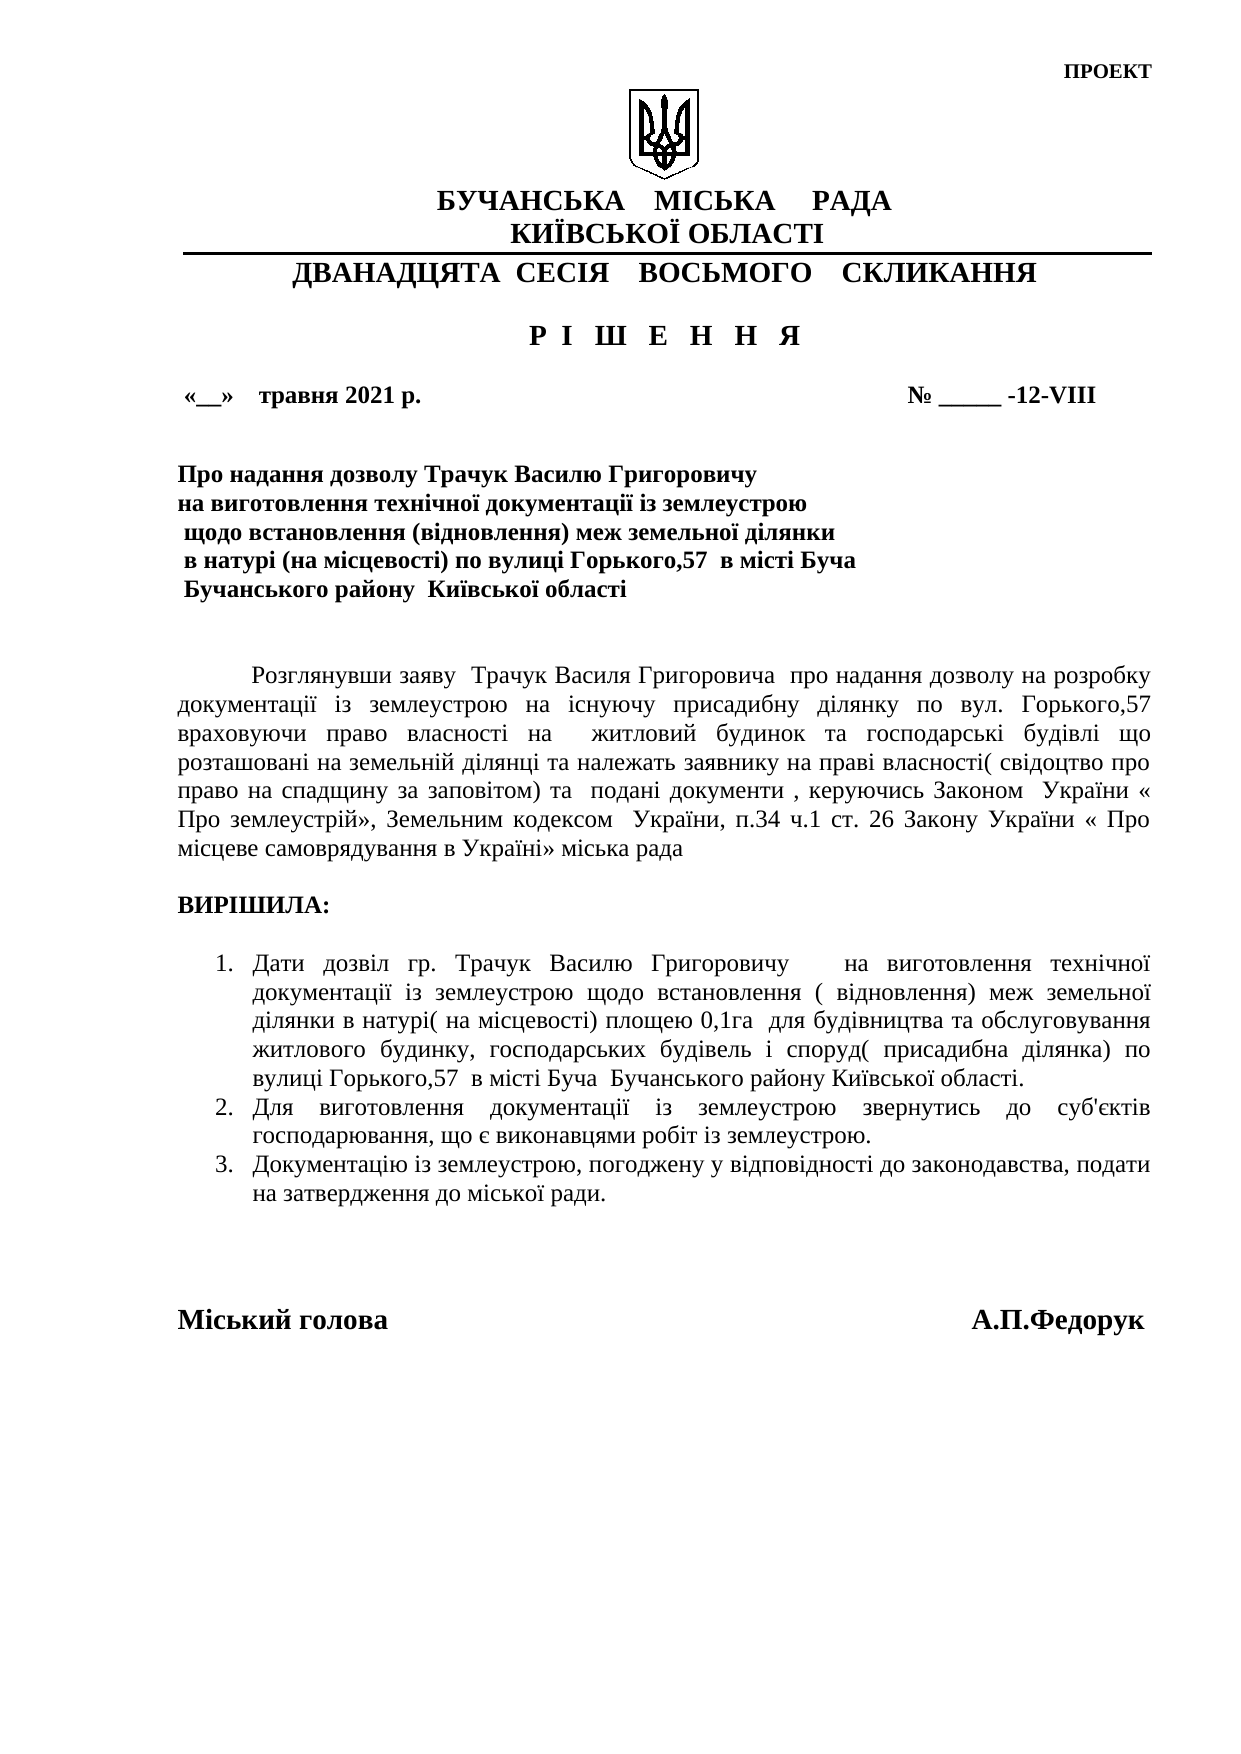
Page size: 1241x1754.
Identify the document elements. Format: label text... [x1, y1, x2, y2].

text на виготовлення технічної документації із землеустрою [177, 488, 1152, 517]
subtitle Р І Ш Е Н Н Я [177, 318, 1152, 351]
list Документацію із землеустрою, погоджену у відповідності до законодавства, подати на затвердження до міської ради. [215, 1149, 1152, 1207]
text ДВАНАДЦЯТА СЕСІЯ ВОСЬМОГО СКЛИКАННЯ [177, 255, 1152, 289]
text в натурі (на місцевості) по вулиці Горького,57 в місті Буча [177, 545, 1152, 574]
text Про надання дозволу Трачук Василю Григоровичу [177, 459, 1152, 488]
text ВИРІШИЛА: [177, 890, 1152, 919]
subtitle КИЇВСЬКОЇ ОБЛАСТІ [183, 217, 1152, 252]
text БУЧАНСЬКА МІСЬКА РАДА [177, 183, 1152, 217]
list Для виготовлення документації із землеустрою звернутись до суб'єктів господарювання, що є виконавцями робіт із землеустрою. [215, 1092, 1152, 1149]
text Розглянувши заяву Трачук Василя Григоровича про надання дозволу на розробку документації із землеустрою на існуючу присадибну ділянку по вул. Горького,57 враховуючи право власності на житловий будинок та господарські будівлі що розташовані на земельній ділянці та належать заявнику на праві власності( свідоцтво про право на спадщину за заповітом) та подані документи , керуючись Законом України « Про землеустрій», Земельним кодексом України, п.34 ч.1 ст. 26 Закону України « Про місцеве самоврядування в Україні» міська рада [177, 660, 1152, 862]
list Дати дозвіл гр. Трачук Василю Григоровичу на виготовлення технічної документації із землеустрою щодо встановлення ( відновлення) меж земельної ділянки в натурі( на місцевості) площею 0,1га для будівництва та обслуговування житлового будинку, господарських будівель і споруд( присадибна ділянка) по вулиці Горького,57 в місті Буча Бучанського району Київської області. [215, 948, 1152, 1092]
subtitle «__» травня 2021 р. № _____ -12-VIIІ [177, 380, 1152, 409]
text Бучанського району Київської області [177, 574, 1152, 603]
subtitle ПРОЕКТ [177, 59, 1152, 83]
text щодо встановлення (відновлення) меж земельної ділянки [177, 517, 1152, 545]
text Міський голова А.П.Федорук [177, 1302, 1152, 1336]
